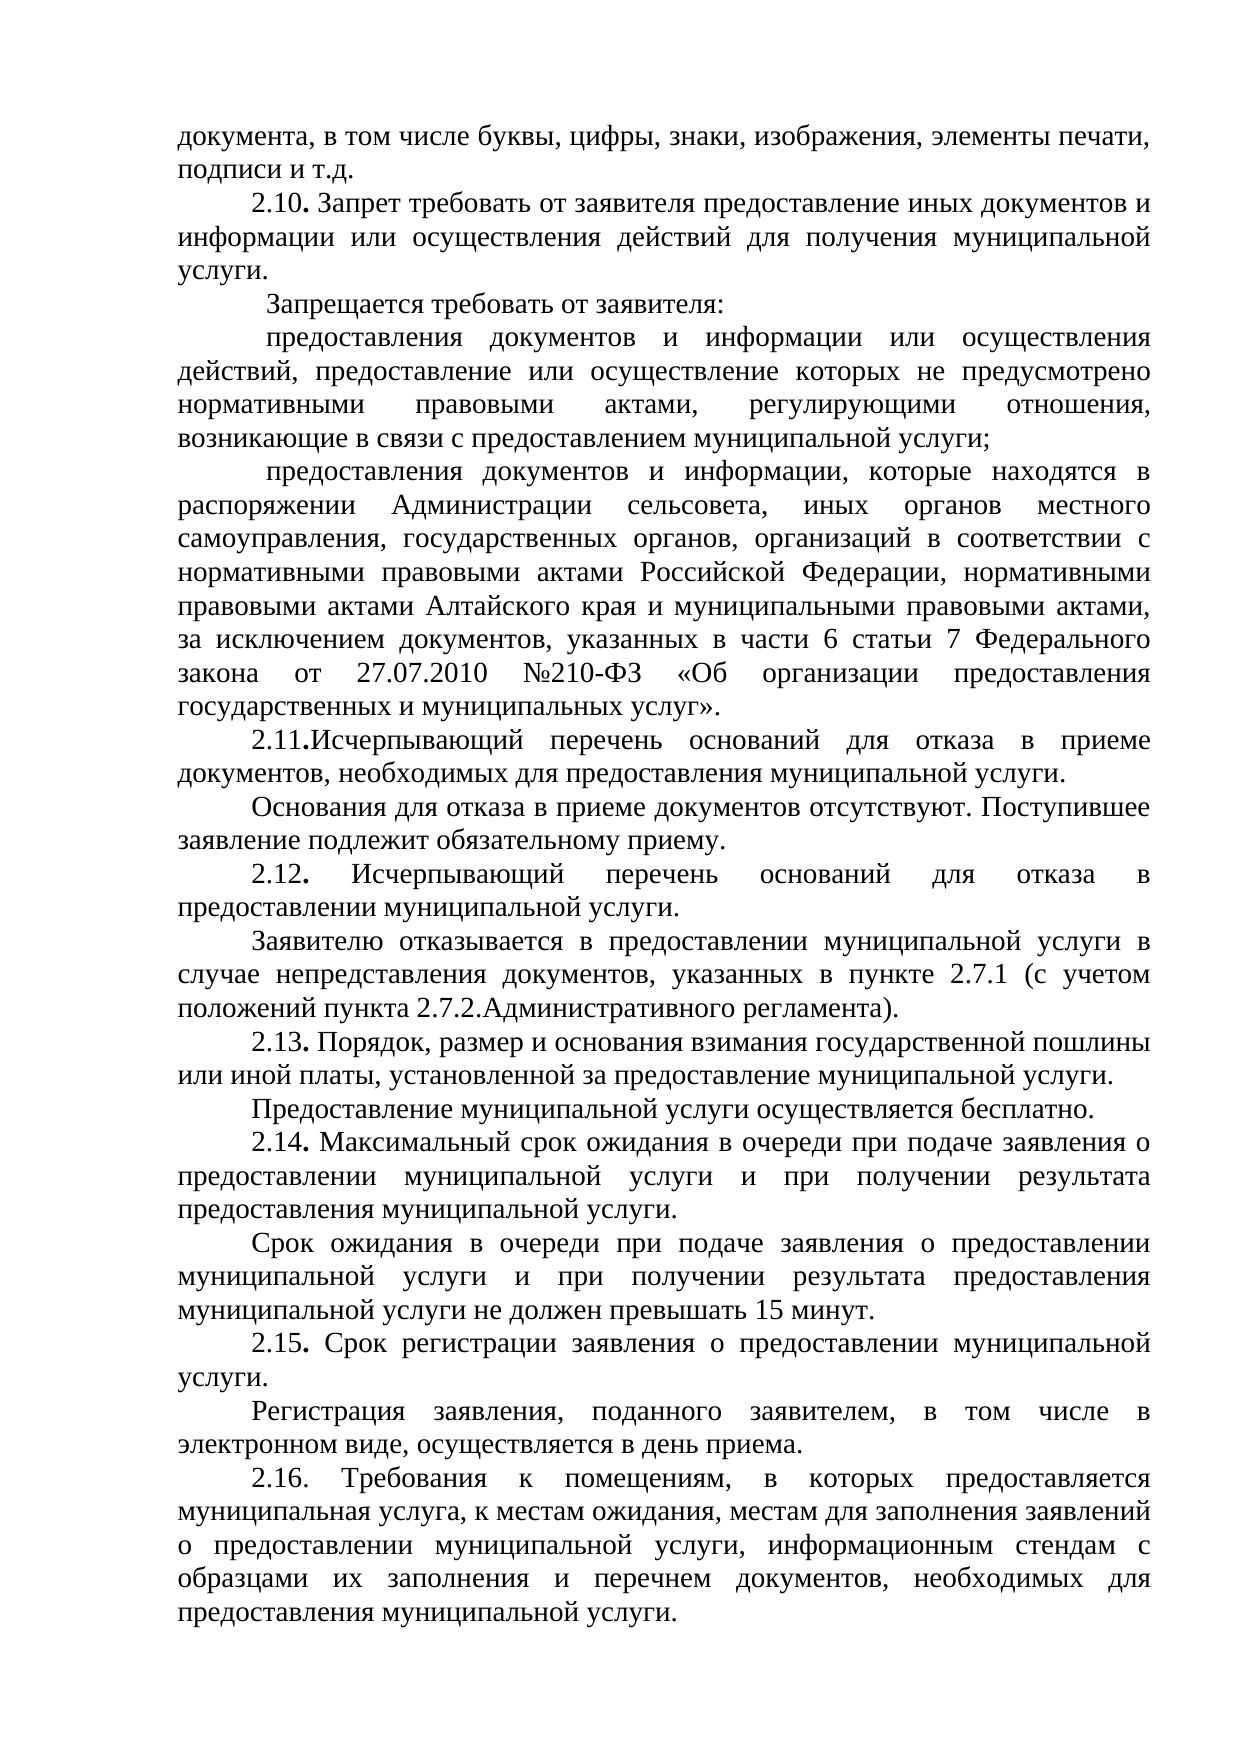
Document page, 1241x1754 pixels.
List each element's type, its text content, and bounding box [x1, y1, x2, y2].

text Предоставление муниципальной услуги осуществляется бесплатно. [177, 1091, 1152, 1124]
text 2.12. Исчерпывающий перечень оснований для отказа в предоставлении муниципальной услуги. [177, 856, 1152, 923]
text Регистрация заявления, поданного заявителем, в том числе в электронном виде, осуществляется в день приема. [177, 1393, 1152, 1460]
text Срок ожидания в очереди при подаче заявления о предоставлении муниципальной услуги и при получении результата предоставления муниципальной услуги не должен превышать 15 минут. [177, 1225, 1152, 1326]
text Основания для отказа в приеме документов отсутствуют. Поступившее заявление подлежит обязательному приему. [177, 789, 1152, 856]
text предоставления документов и информации, которые находятся в распоряжении Администрации сельсовета, иных органов местного самоуправления, государственных органов, организаций в соответствии с нормативными правовыми актами Российской Федерации, нормативными правовыми актами Алтайского края и муниципальными правовыми актами, за исключением документов, указанных в части 6 статьи 7 Федерального закона от 27.07.2010 №210-ФЗ «Об организации предоставления государственных и муниципальных услуг». [177, 453, 1152, 722]
text 2.15. Срок регистрации заявления о предоставлении муниципальной услуги. [177, 1326, 1152, 1393]
text 2.16. Требования к помещениям, в которых предоставляется муниципальная услуга, к местам ожидания, местам для заполнения заявлений о предоставлении муниципальной услуги, информационным стендам с образцами их заполнения и перечнем документов, необходимых для предоставления муниципальной услуги. [177, 1460, 1152, 1627]
text 2.11. Исчерпывающий перечень оснований для отказа в приеме документов, необходимых для предоставления муниципальной услуги. [177, 722, 1152, 789]
text Запрещается требовать от заявителя: [177, 286, 1152, 319]
text предоставления документов и информации или осуществления действий, предоставление или осуществление которых не предусмотрено нормативными правовыми актами, регулирующими отношения, возникающие в связи с предоставлением муниципальной услуги; [177, 319, 1152, 453]
text 2.13. Порядок, размер и основания взимания государственной пошлины или иной платы, установленной за предоставление муниципальной услуги. [177, 1024, 1152, 1091]
text Заявителю отказывается в предоставлении муниципальной услуги в случае непредставления документов, указанных в пункте 2.7.1 (с учетом положений пункта 2.7.2.Административного регламента). [177, 923, 1152, 1024]
text 2.10. Запрет требовать от заявителя предоставление иных документов и информации или осуществления действий для получения муниципальной услуги. [177, 185, 1152, 286]
text 2.14. Максимальный срок ожидания в очереди при подаче заявления о предоставлении муниципальной услуги и при получении результата предоставления муниципальной услуги. [177, 1124, 1152, 1225]
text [177, 118, 1152, 185]
